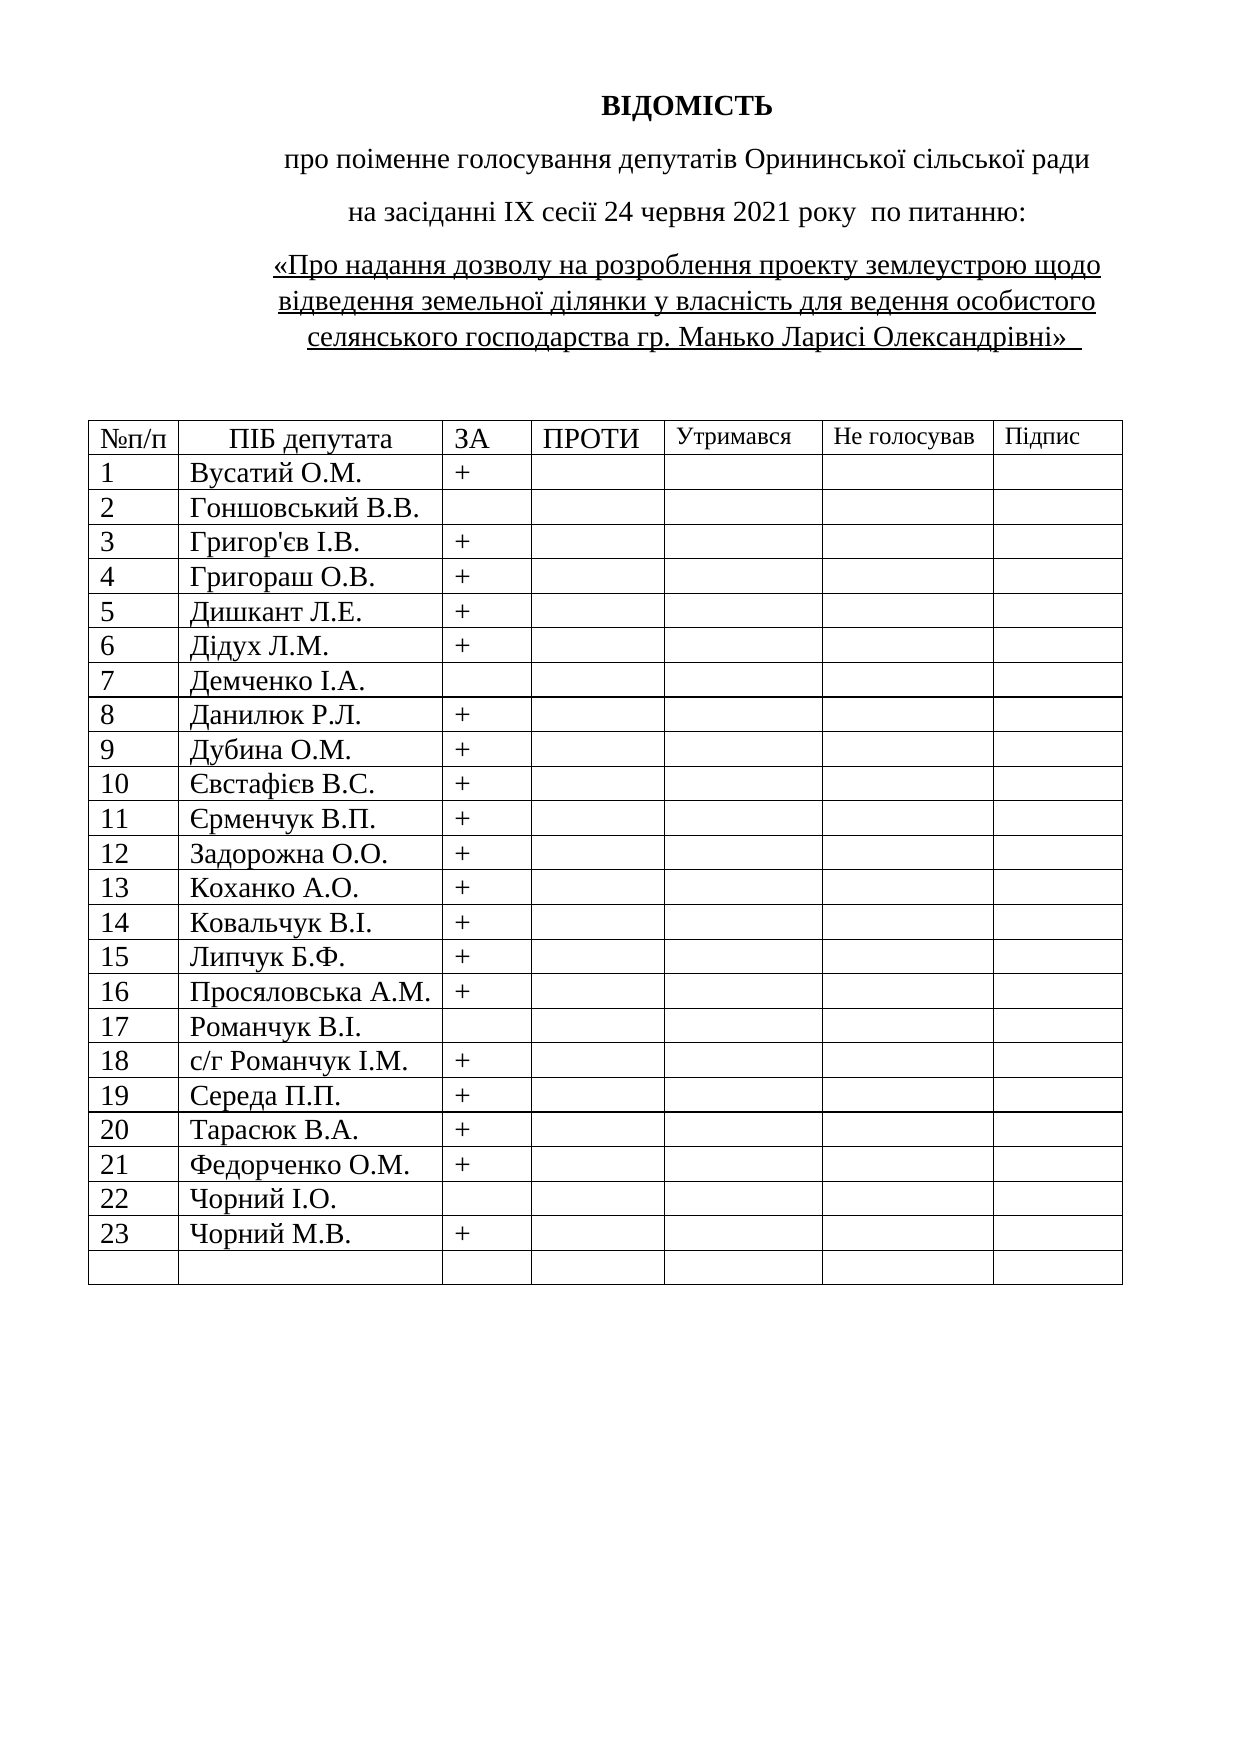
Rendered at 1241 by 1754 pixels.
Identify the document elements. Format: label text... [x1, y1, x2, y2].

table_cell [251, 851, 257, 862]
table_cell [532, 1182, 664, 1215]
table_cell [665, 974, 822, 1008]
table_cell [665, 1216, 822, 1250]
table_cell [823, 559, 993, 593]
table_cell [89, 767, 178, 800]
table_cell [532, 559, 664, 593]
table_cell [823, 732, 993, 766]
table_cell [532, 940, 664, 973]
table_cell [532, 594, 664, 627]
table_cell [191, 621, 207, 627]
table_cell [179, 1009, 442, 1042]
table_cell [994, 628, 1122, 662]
text про поіменне голосування депутатів Орининської сільської ради [223, 141, 1152, 175]
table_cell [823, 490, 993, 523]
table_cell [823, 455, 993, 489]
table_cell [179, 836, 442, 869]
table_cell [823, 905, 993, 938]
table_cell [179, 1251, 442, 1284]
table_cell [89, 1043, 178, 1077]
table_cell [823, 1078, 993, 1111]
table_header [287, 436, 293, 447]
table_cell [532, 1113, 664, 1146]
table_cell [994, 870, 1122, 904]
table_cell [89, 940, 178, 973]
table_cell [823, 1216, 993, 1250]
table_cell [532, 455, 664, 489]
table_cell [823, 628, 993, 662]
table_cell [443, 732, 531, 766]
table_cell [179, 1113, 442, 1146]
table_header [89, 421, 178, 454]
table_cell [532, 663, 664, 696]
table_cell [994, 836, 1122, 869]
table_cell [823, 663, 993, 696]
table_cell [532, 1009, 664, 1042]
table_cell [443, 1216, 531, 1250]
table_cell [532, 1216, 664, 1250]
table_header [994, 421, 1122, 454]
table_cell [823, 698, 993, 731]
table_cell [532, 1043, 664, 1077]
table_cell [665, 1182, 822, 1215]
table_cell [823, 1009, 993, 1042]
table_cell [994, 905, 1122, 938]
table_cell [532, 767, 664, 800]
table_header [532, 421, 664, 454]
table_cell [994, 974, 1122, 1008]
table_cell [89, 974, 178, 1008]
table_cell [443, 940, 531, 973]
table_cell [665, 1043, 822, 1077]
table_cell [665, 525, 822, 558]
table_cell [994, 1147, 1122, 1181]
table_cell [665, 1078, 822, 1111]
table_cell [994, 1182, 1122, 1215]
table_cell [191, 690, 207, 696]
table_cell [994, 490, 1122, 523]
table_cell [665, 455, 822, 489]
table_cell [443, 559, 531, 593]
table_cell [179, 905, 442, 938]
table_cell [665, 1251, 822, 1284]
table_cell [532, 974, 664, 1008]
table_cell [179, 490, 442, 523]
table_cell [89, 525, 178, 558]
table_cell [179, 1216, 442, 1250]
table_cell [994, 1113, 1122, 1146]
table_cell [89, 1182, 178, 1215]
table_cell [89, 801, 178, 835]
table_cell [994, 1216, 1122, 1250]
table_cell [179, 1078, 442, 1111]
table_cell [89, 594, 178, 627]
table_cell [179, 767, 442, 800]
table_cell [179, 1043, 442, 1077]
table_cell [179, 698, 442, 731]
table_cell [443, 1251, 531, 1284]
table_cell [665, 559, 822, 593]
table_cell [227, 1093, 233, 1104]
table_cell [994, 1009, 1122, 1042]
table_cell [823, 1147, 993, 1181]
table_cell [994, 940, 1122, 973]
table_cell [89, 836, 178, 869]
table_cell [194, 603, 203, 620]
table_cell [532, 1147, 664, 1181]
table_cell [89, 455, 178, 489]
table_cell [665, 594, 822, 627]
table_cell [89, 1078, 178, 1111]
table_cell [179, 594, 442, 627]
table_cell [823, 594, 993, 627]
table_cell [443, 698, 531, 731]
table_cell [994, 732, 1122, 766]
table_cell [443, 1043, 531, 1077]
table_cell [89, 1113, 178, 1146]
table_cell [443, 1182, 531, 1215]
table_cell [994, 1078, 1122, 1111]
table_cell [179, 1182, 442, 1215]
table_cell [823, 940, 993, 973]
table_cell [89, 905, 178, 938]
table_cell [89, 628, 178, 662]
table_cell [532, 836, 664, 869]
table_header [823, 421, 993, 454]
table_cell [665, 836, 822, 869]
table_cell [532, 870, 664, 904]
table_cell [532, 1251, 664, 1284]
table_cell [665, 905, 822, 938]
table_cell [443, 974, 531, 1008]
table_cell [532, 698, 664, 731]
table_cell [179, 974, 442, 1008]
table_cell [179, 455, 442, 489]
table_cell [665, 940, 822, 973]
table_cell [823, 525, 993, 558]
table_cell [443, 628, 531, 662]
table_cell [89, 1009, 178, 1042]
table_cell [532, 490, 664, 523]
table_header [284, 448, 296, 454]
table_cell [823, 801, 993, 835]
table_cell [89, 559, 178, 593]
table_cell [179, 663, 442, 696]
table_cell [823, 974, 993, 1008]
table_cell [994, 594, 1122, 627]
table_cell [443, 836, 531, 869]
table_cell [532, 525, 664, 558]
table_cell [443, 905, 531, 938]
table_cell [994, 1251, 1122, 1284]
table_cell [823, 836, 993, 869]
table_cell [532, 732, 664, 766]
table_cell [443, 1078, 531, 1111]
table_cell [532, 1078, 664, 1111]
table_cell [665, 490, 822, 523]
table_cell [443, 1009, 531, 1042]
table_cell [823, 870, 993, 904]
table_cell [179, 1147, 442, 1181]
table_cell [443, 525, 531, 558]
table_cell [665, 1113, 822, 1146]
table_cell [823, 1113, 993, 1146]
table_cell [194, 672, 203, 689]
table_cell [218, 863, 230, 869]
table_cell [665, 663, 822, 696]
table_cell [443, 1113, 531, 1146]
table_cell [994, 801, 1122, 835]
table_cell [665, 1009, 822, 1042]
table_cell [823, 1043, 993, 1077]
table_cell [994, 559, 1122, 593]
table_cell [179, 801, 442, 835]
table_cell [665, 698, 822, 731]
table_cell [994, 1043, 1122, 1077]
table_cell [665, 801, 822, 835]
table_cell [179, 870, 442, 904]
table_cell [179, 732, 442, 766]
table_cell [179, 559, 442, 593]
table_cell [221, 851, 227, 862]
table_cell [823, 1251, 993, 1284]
text на засіданні IX сесії 24 червня 2021 року по питанню: [223, 194, 1152, 228]
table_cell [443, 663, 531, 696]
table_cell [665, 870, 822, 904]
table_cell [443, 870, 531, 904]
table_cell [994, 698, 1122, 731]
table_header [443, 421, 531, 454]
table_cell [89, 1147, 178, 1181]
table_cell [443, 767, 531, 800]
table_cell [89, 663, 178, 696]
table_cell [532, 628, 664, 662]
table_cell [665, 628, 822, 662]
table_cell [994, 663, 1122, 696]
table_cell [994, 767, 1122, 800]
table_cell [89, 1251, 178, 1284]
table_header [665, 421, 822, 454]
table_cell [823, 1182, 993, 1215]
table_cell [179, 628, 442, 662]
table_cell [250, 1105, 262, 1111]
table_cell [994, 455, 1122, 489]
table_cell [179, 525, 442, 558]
text ВІДОМІСТЬ [223, 88, 1152, 122]
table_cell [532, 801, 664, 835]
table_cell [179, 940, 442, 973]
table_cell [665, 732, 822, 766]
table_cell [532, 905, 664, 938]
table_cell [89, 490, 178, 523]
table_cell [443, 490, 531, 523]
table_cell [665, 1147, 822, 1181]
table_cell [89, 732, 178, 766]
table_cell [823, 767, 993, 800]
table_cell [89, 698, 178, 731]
text «Про надання дозволу на розроблення проекту землеустрою щодо відведення земельної ділянки у власність для ведення особистого селянського господарства гр. Манько Ларисі Олександрівні» [223, 247, 1152, 353]
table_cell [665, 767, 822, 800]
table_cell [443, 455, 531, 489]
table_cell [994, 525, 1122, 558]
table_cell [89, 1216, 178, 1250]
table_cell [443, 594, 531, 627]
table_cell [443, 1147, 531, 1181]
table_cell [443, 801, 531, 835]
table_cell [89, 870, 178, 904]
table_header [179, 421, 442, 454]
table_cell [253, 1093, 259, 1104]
